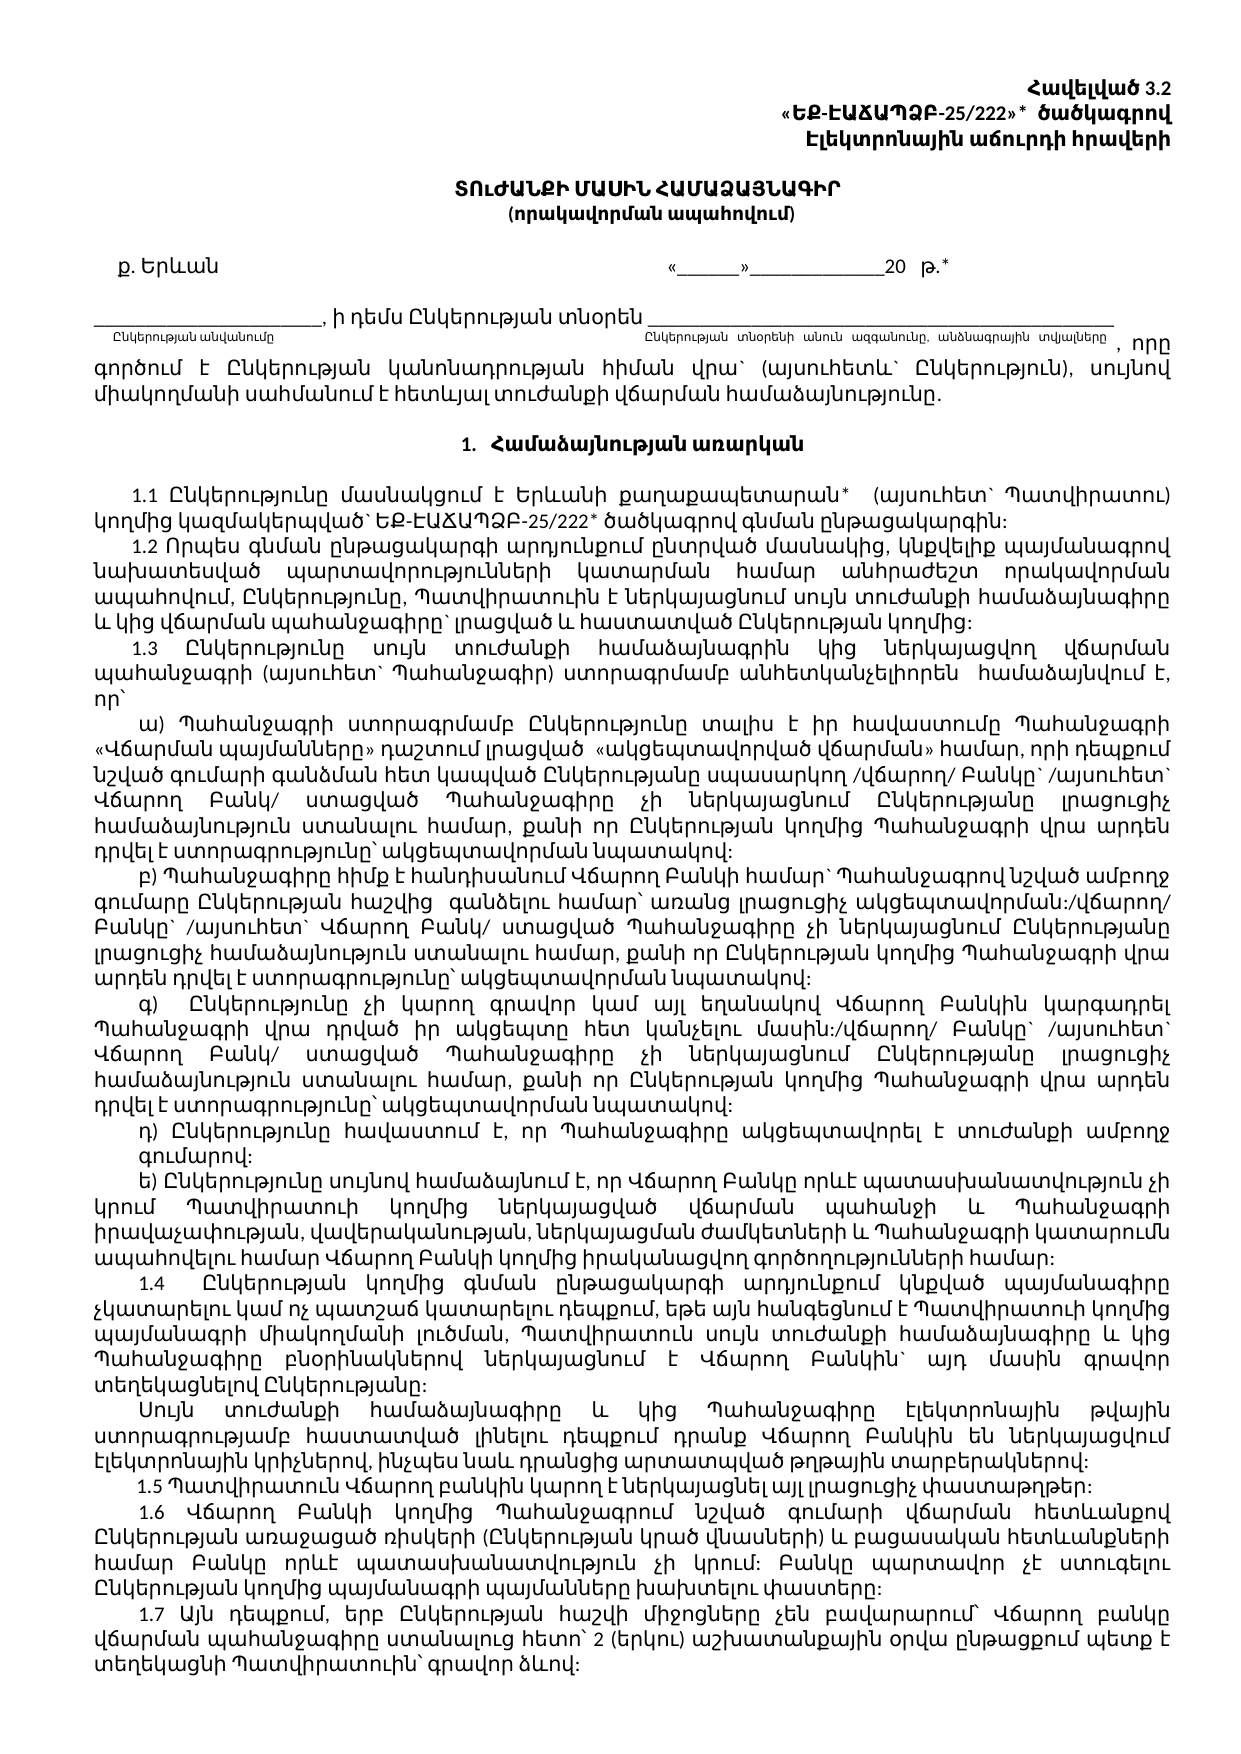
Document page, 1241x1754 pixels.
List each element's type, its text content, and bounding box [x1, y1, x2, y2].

text 1.5 Պատվիրատուն Վճարող բանկին կարող է ներկայացնել այլ լրացուցիչ փաստաթղթեր: [94, 1474, 1171, 1499]
text 1.1 Ընկերությունը մասնակցում է Երևանի քաղաքապետարան* (այսուհետ` Պատվիրատու) կողմից կազմակերպված` ԵՔ-ԷԱՃԱՊՁԲ-25/222* ծածկագրով գնման ընթացակարգին: [94, 482, 1171, 533]
text 1.4 Ընկերության կողմից գնման ընթացակարգի արդյունքում կնքված պայմանագիրը չկատարելու կամ ոչ պատշաճ կատարելու դեպքում, եթե այն հանգեցնում է Պատվիրատուի կողմից պայմանագրի միակողմանի լուծման, Պատվիրատուն սույն տուժանքի համաձայնագիրը և կից Պահանջագիրը բնօրինակներով ներկայացնում է Վճարող Բանկին` այդ մասին գրավոր տեղեկացնելով Ընկերությանը: [94, 1270, 1171, 1397]
text բ) Պահանջագիրը հիմք է հանդիսանում Վճարող Բանկի համար` Պահանջագրով նշված ամբողջ գումարը Ընկերության հաշվից գանձելու համար՝ առանց լրացուցիչ ակցեպտավորման:/վճարող/ Բանկը` /այսուհետ` Վճարող Բանկ/ ստացված Պահանջագիրը չի ներկայացնում Ընկերությանը լրացուցիչ համաձայնություն ստանալու համար, քանի որ Ընկերության կողմից Պահանջագրի վրա արդեն դրվել է ստորագրությունը՝ ակցեպտավորման նպատակով: [94, 864, 1171, 991]
text Սույն տուժանքի համաձայնագիրը և կից Պահանջագիրը էլեկտրոնային թվային ստորագրությամբ հաստատված լինելու դեպքում դրանք Վճարող Բանկին են ներկայացվում էլեկտրոնային կրիչներով, ինչպես նաև դրանցից արտատպված թղթային տարբերակներով: [94, 1397, 1171, 1474]
text ք. Երևան «______»_____________20 թ.* [94, 254, 1171, 279]
text ա) Պահանջագրի ստորագրմամբ Ընկերությունը տալիս է իր հավաստումը Պահանջագրի «Վճարման պայմանները» դաշտում լրացված «ակցեպտավորված վճարման» համար, որի դեպքում նշված գումարի գանձման հետ կապված Ընկերությանը սպասարկող /վճարող/ Բանկը` /այսուհետ` Վճարող Բանկ/ ստացված Պահանջագիրը չի ներկայացնում Ընկերությանը լրացուցիչ համաձայնություն ստանալու համար, քանի որ Ընկերության կողմից Պահանջագրի վրա արդեն դրվել է ստորագրությունը՝ ակցեպտավորման նպատակով: [94, 711, 1171, 864]
text 1.6 Վճարող Բանկի կողմից Պահանջագրում նշված գումարի վճարման հետևանքով Ընկերության առաջացած ռիսկերի (Ընկերության կրած վնասների) և բացասական հետևանքների համար Բանկը որևէ պատասխանատվություն չի կրում: Բանկը պարտավոր չէ ստուգելու Ընկերության կողմից պայմանագրի պայմանները խախտելու փաստերը: [94, 1499, 1171, 1601]
text Էլեկտրոնային աճուրդի հրավերի [94, 126, 1171, 151]
text 1.2 Որպես գնման ընթացակարգի արդյունքում ընտրված մասնակից, կնքվելիք պայմանագրով նախատեսված պարտավորությունների կատարման համար անհրաժեշտ որակավորման ապահովում, Ընկերությունը, Պատվիրատուին է ներկայացնում սույն տուժանքի համաձայնագիրը և կից վճարման պահանջագիրը` լրացված և հաստատված Ընկերության կողմից: [94, 533, 1171, 635]
text գ) Ընկերությունը չի կարող գրավոր կամ այլ եղանակով Վճարող Բանկին կարգադրել Պահանջագրի վրա դրված իր ակցեպտը հետ կանչելու մասին:/վճարող/ Բանկը` /այսուհետ` Վճարող Բանկ/ ստացված Պահանջագիրը չի ներկայացնում Ընկերությանը լրացուցիչ համաձայնություն ստանալու համար, քանի որ Ընկերության կողմից Պահանջագրի վրա արդեն դրվել է ստորագրությունը՝ ակցեպտավորման նպատակով: [94, 991, 1171, 1118]
text ե) Ընկերությունը սույնով համաձայնում է, որ Վճարող Բանկը որևէ պատասխանատվություն չի կրում Պատվիրատուի կողմից ներկայացված վճարման պահանջի և Պահանջագրի իրավաչափության, վավերականության, ներկայացման ժամկետների և Պահանջագրի կատարումն ապահովելու համար Վճարող Բանկի կողմից իրականացվող գործողությունների համար: [94, 1169, 1171, 1270]
text ______________________, ի դեմս Ընկերության տնօրեն _____________________________________________ [94, 304, 1171, 330]
text 1.7 Այն դեպքում, երբ Ընկերության հաշվի միջոցները չեն բավարարում՝ Վճարող բանկը վճարման պահանջագիրը ստանալուց հետո՝ 2 (երկու) աշխատանքային օրվա ընթացքում պետք է տեղեկացնի Պատվիրատուին՝ գրավոր ձևով: [94, 1601, 1171, 1677]
text ՏՈւԺԱՆՔԻ ՄԱՍԻՆ ՀԱՄԱՁԱՅՆԱԳԻՐ [94, 177, 1171, 202]
text Ընկերության անվանումը Ընկերության տնօրենի անուն ազգանունը, անձնագրային տվյալները , որը գործում է Ընկերության կանոնադրության հիման վրա` (այսուհետև` Ընկերություն), սույնով միակողմանի սահմանում է հետևյալ տուժանքի վճարման համաձայնությունը. [94, 330, 1171, 406]
text 1. Համաձայնության առարկան [94, 432, 1171, 457]
text «ԵՔ-ԷԱՃԱՊՁԲ-25/222»* ծածկագրով [94, 100, 1171, 126]
text 1.3 Ընկերությունը սույն տուժանքի համաձայնագրին կից ներկայացվող վճարման պահանջագրի (այսուհետ` Պահանջագիր) ստորագրմամբ անհետկանչելիորեն համաձայնվում է, որ՝ [94, 635, 1171, 711]
text դ) Ընկերությունը հավաստում է, որ Պահանջագիրը ակցեպտավորել է տուժանքի ամբողջ գումարով: [138, 1118, 1171, 1169]
text (որակավորման ապահովում) [94, 202, 1171, 225]
text Հավելված 3.2 [94, 75, 1171, 100]
